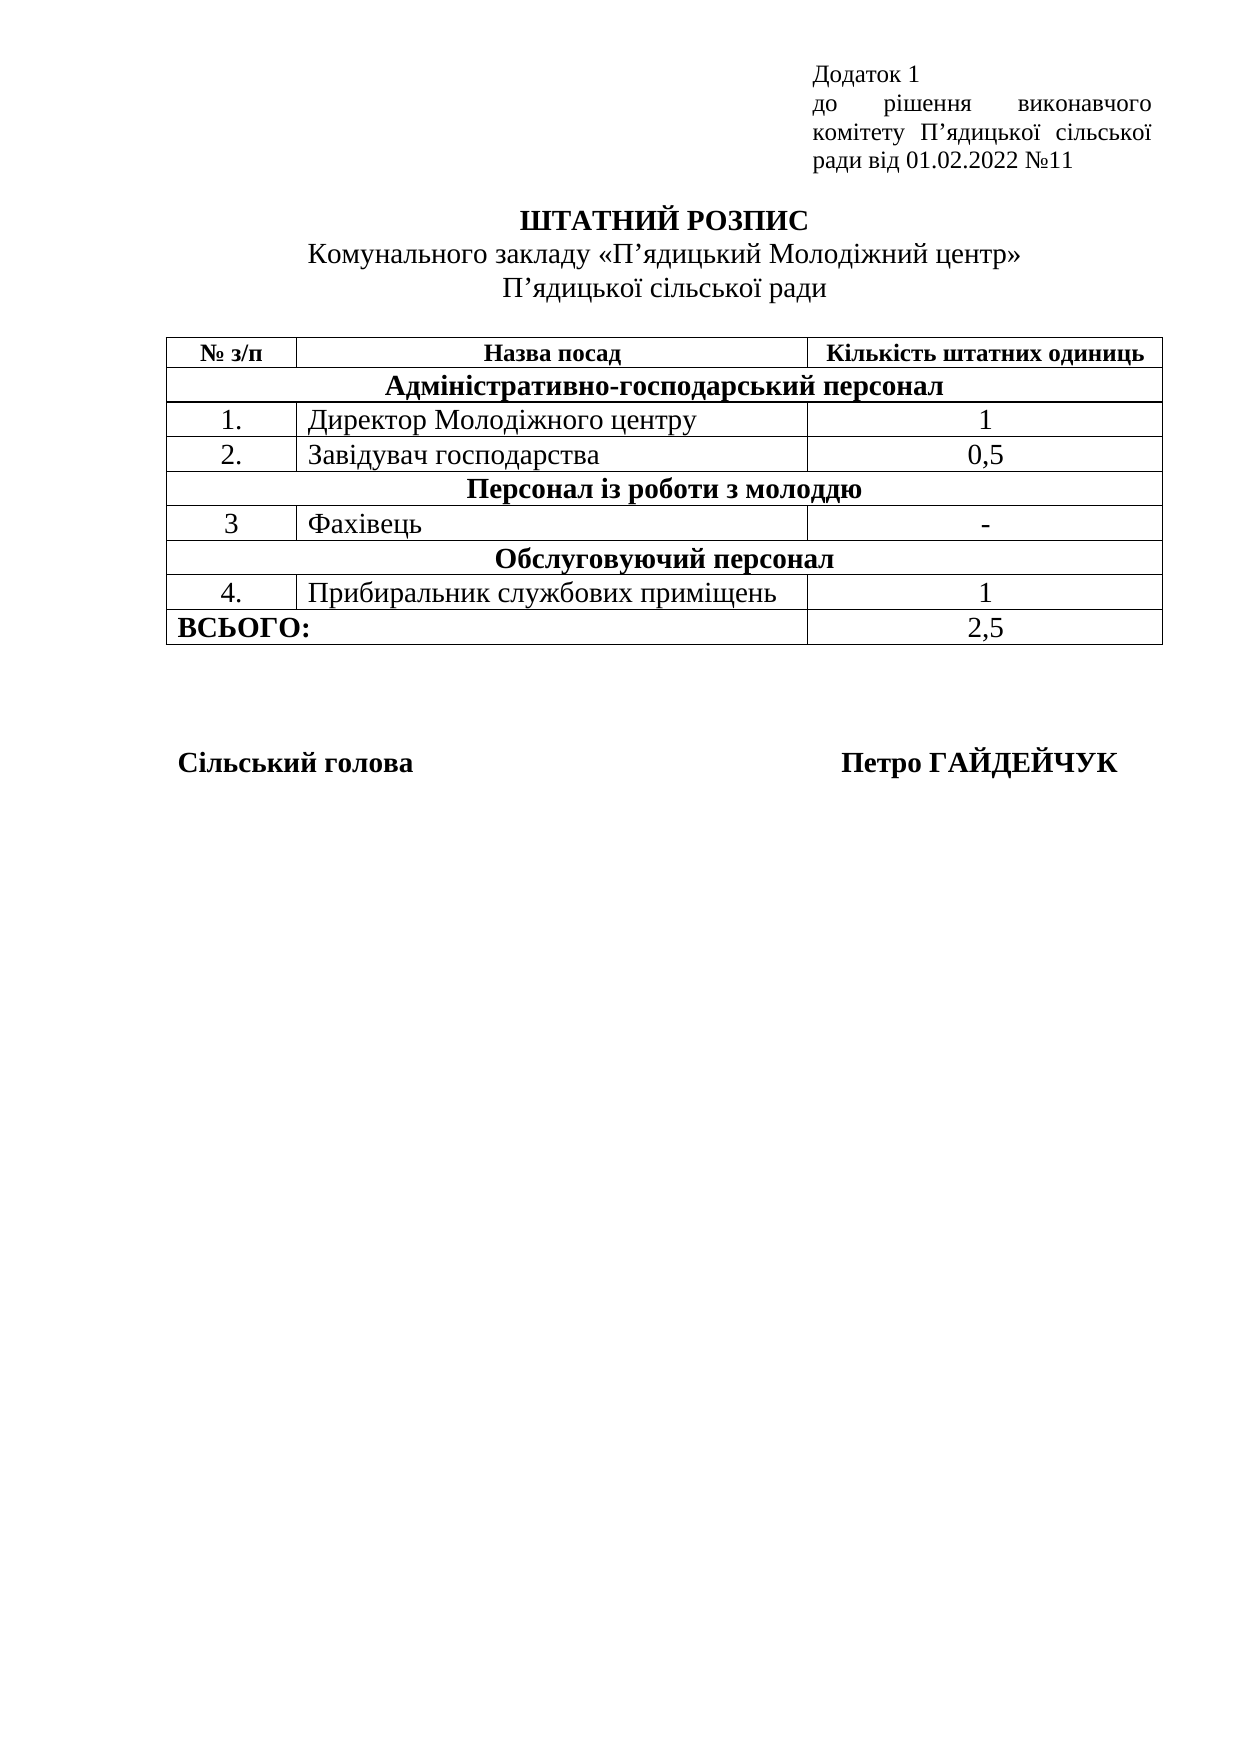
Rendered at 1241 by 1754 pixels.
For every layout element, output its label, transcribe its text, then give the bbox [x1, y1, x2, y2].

table_cell Обслуговуючий персонал [167, 541, 1162, 574]
table_cell 4. [167, 575, 296, 609]
text Сільський голова Петро ГАЙДЕЙЧУК [177, 745, 1152, 779]
table_cell Директор Молодіжного центру [297, 403, 807, 436]
table_cell 1 [808, 575, 1162, 609]
table_header Кількість штатних одиниць [808, 338, 1162, 367]
table_header Назва посад [297, 338, 807, 367]
table_cell Прибиральник службових приміщень [297, 575, 807, 609]
table_cell 2. [167, 437, 296, 471]
table_cell Фахівець [297, 506, 807, 540]
table_cell 1 [808, 403, 1162, 436]
table_cell 0,5 [808, 437, 1162, 471]
table_cell 3 [167, 506, 296, 540]
table_header № з/п [167, 338, 296, 367]
table_cell Завідувач господарства [297, 437, 807, 471]
table_cell Адміністративно-господарський персонал [167, 368, 1162, 401]
table_cell 2,5 [808, 610, 1162, 643]
text П’ядицької сільської ради [177, 270, 1152, 303]
text Додаток 1 [812, 59, 1152, 88]
table_cell ВСЬОГО: [167, 610, 807, 643]
text до рішення виконавчого комітету П’ядицької сільської ради від 01.02.2022 №11 [812, 88, 1152, 174]
table_cell Персонал із роботи з молоддю [167, 472, 1162, 505]
text ШТАТНИЙ РОЗПИС [177, 203, 1152, 236]
table_cell 1. [167, 403, 296, 436]
table_cell - [808, 506, 1162, 540]
text Комунального закладу «П’ядицький Молодіжний центр» [177, 236, 1152, 270]
